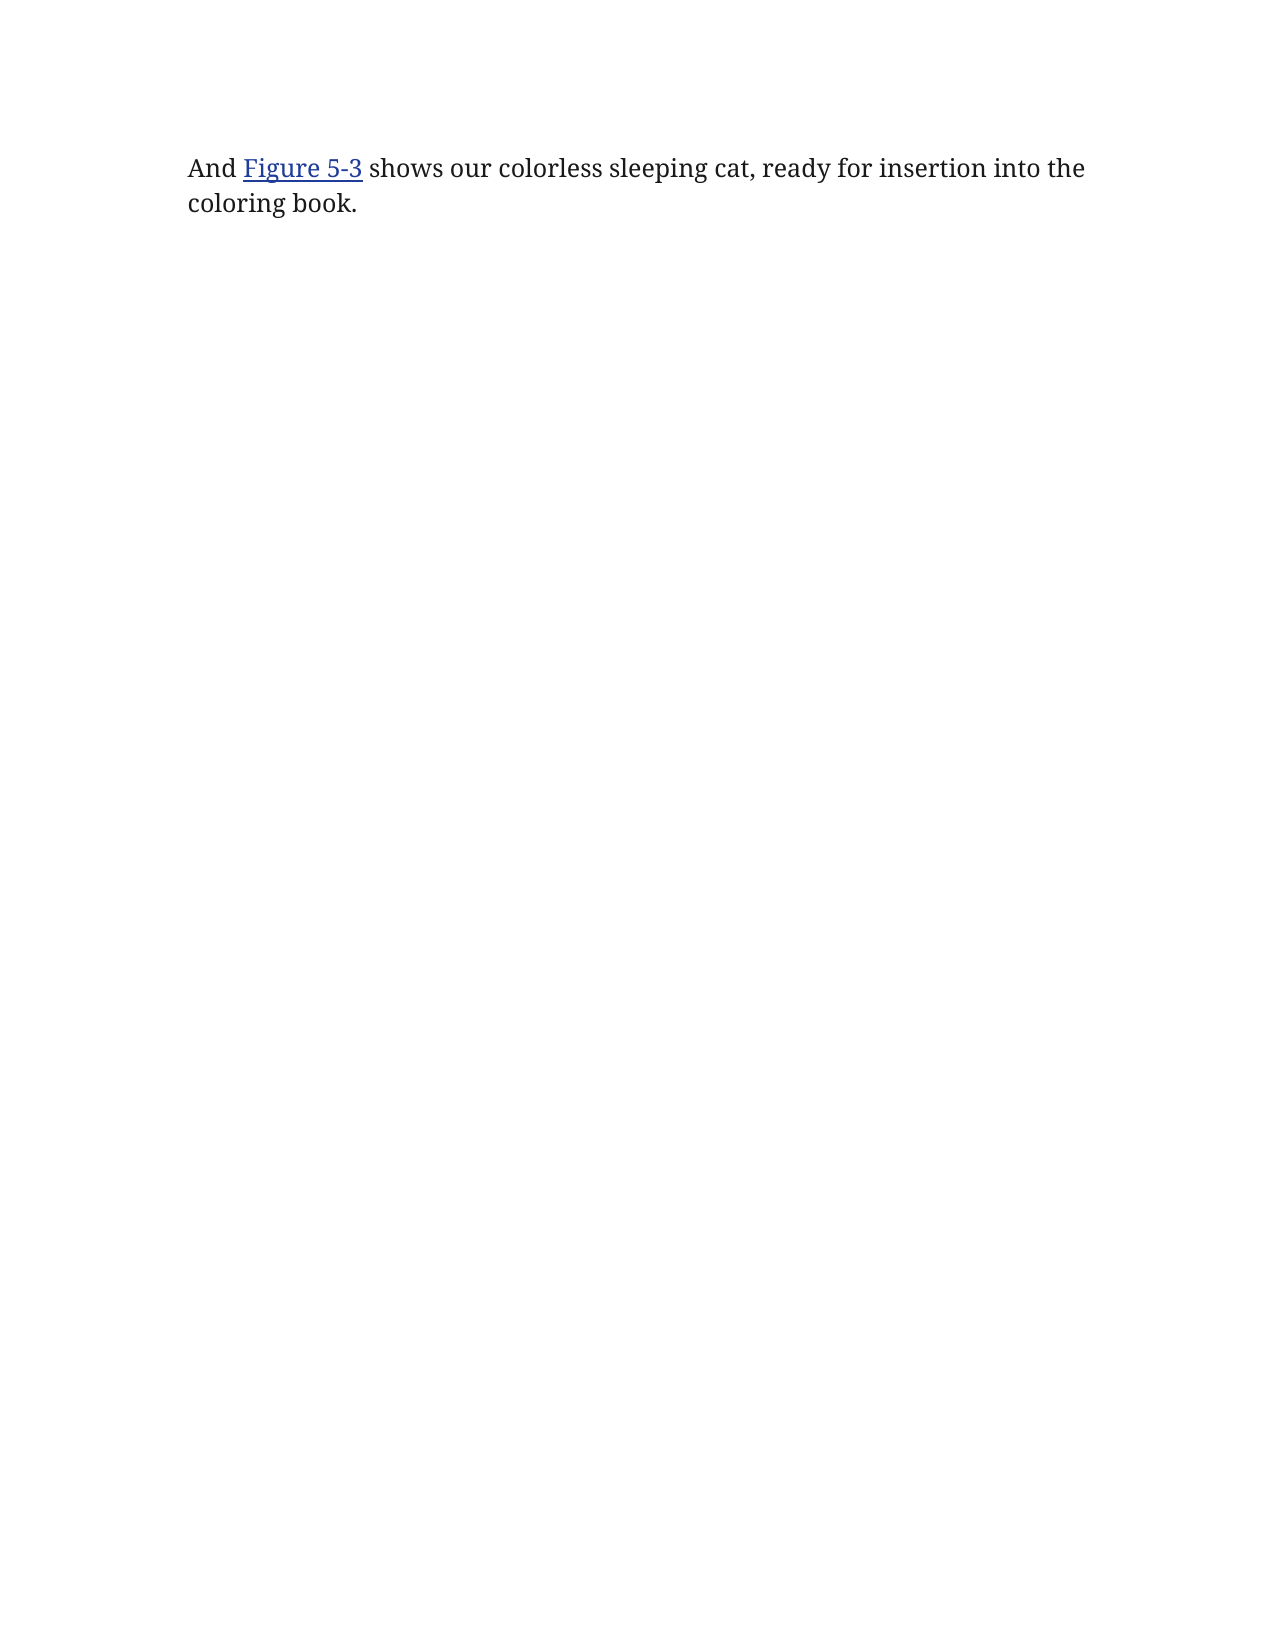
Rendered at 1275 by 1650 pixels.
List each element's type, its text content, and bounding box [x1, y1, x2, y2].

text And Figure 5-3 shows our colorless sleeping cat, ready for insertion into the coloring book. [187, 150, 1087, 220]
